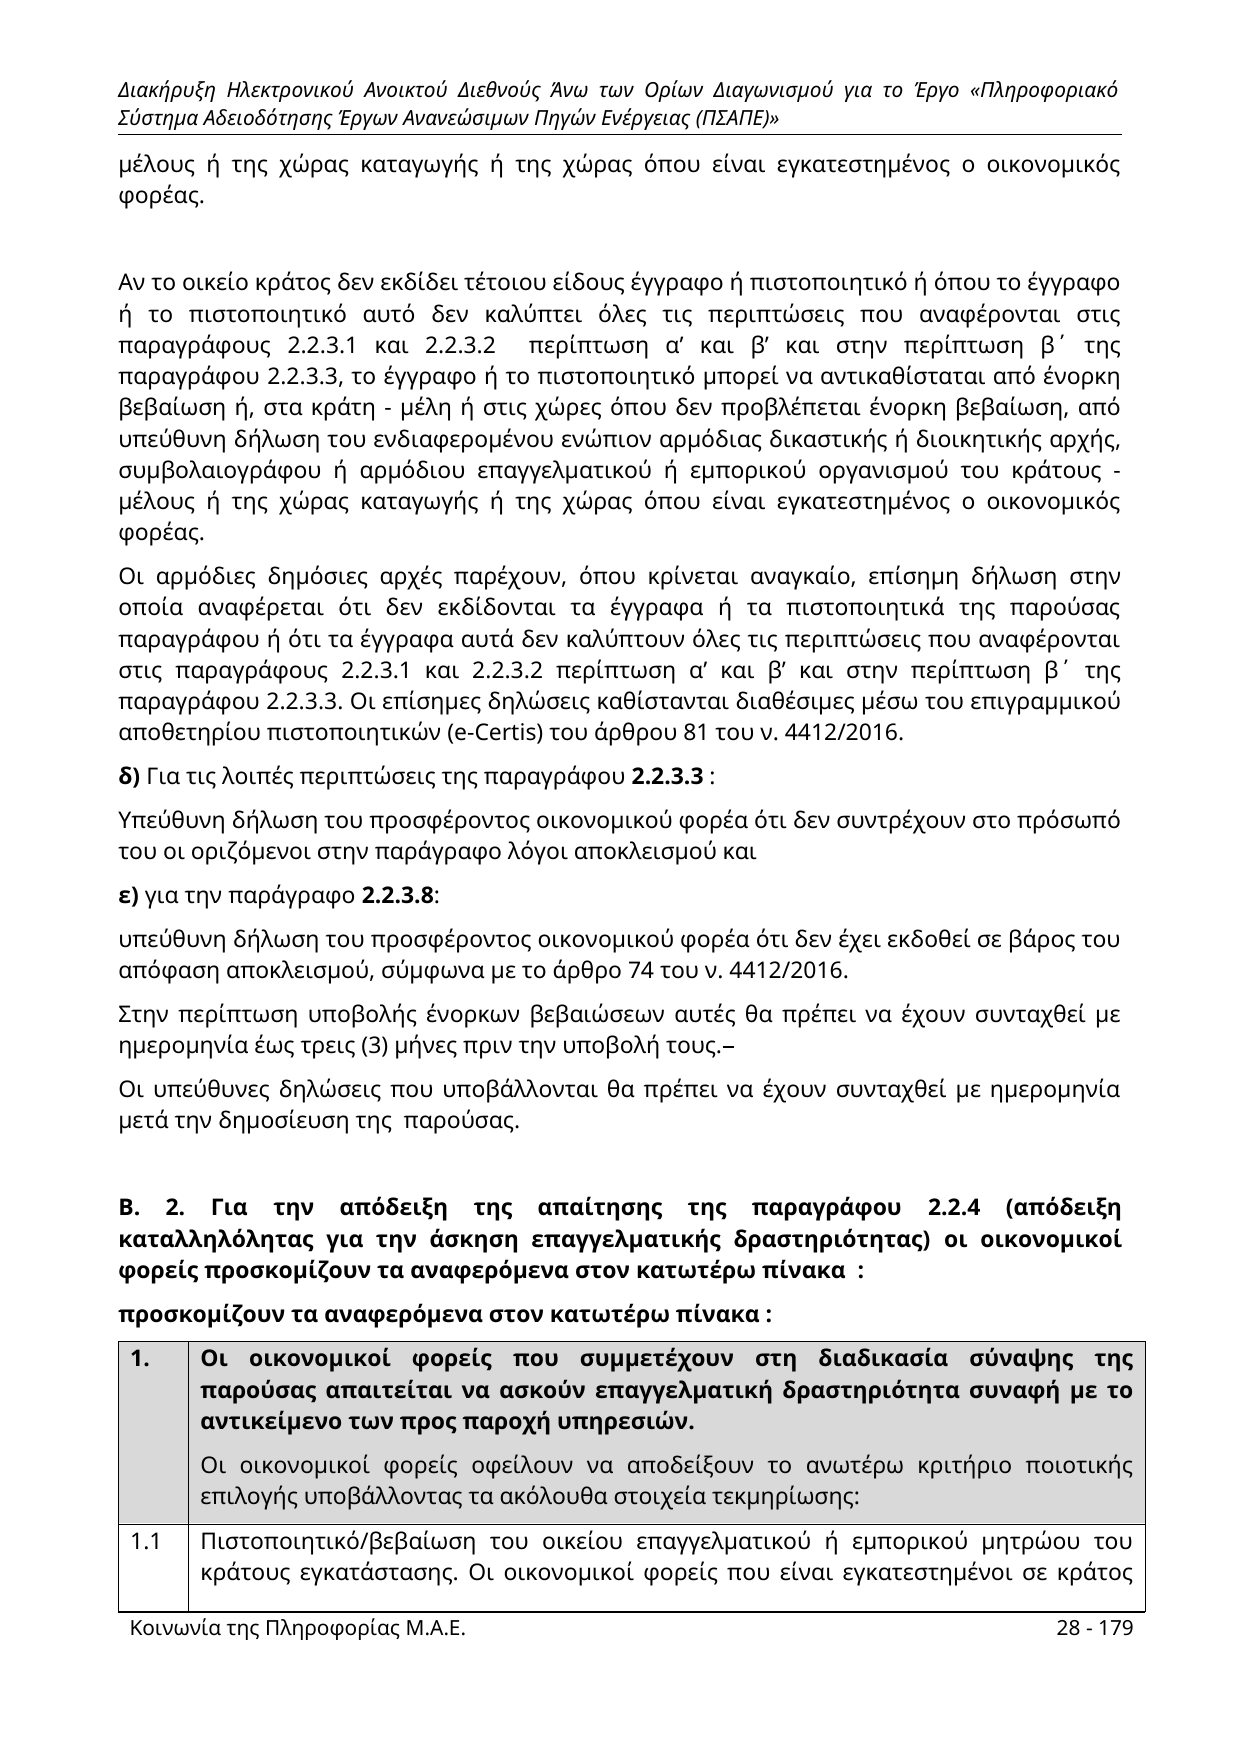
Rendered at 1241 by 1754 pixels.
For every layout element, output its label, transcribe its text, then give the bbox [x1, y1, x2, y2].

text Υπεύθυνη δήλωση του προσφέροντος οικονομικού φορέα ότι δεν συντρέχουν στο πρόσωπό του οι οριζόμενοι στην παράγραφο λόγοι αποκλεισμού και [118, 804, 1122, 866]
text ε) για την παράγραφο 2.2.3.8: [118, 879, 1122, 910]
text Στην περίπτωση υποβολής ένορκων βεβαιώσεων αυτές θα πρέπει να έχουν συνταχθεί με ημερομηνία έως τρεις (3) μήνες πριν την υποβολή τους. [118, 997, 1122, 1060]
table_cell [189, 1525, 1145, 1611]
text Οι αρμόδιες δημόσιες αρχές παρέχουν, όπου κρίνεται αναγκαίο, επίσημη δήλωση στην οποία αναφέρεται ότι δεν εκδίδονται τα έγγραφα ή τα πιστοποιητικά της παρούσας παραγράφου ή ότι τα έγγραφα αυτά δεν καλύπτουν όλες τις περιπτώσεις που αναφέρονται στις παραγράφους 2.2.3.1 και 2.2.3.2 περίπτωση α’ και β’ και στην περίπτωση β΄ της παραγράφου 2.2.3.3. Οι επίσημες δηλώσεις καθίστανται διαθέσιμες μέσω του επιγραμμικού αποθετηρίου πιστοποιητικών (e-Certis) του άρθρου 81 του ν. 4412/2016. [118, 560, 1122, 747]
table_header Οι οικονομικοί φορείς που συμμετέχουν στη διαδικασία σύναψης της παρούσας απαιτείται να ασκούν επαγγελματική δραστηριότητα συναφή με το αντικείμενο των προς παροχή υπηρεσιών. Οι οικονομικοί φορείς οφείλουν να αποδείξουν το ανωτέρω κριτήριο ποιοτικής επιλογής υποβάλλοντας τα ακόλουθα στοιχεία τεκμηρίωσης: [189, 1342, 1145, 1523]
text Οι υπεύθυνες δηλώσεις που υποβάλλονται θα πρέπει να έχουν συνταχθεί με ημερομηνία μετά την δημοσίευση της παρούσας. [118, 1072, 1122, 1135]
text B. 2. Για την απόδειξη της απαίτησης της παραγράφου 2.2.4 (απόδειξη καταλληλόλητας για την άσκηση επαγγελματικής δραστηριότητας) οι οικονομικοί φορείς προσκομίζουν τα αναφερόμενα στον κατωτέρω πίνακα : [118, 1191, 1122, 1285]
table_cell 1.1 [119, 1525, 188, 1611]
table_header 1. [119, 1342, 188, 1523]
text υπεύθυνη δήλωση του προσφέροντος οικονομικού φορέα ότι δεν έχει εκδοθεί σε βάρος του απόφαση αποκλεισμού, σύμφωνα με το άρθρο 74 του ν. 4412/2016. [118, 922, 1122, 985]
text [118, 147, 1122, 210]
text προσκομίζουν τα αναφερόμενα στον κατωτέρω πίνακα : [118, 1297, 1122, 1329]
text δ) Για τις λοιπές περιπτώσεις της παραγράφου 2.2.3.3 : [118, 760, 1122, 791]
text Αν το οικείο κράτος δεν εκδίδει τέτοιου είδους έγγραφο ή πιστοποιητικό ή όπου το έγγραφο ή το πιστοποιητικό αυτό δεν καλύπτει όλες τις περιπτώσεις που αναφέρονται στις παραγράφους 2.2.3.1 και 2.2.3.2 περίπτωση α’ και β’ και στην περίπτωση β΄ της παραγράφου 2.2.3.3, το έγγραφο ή το πιστοποιητικό μπορεί να αντικαθίσταται από ένορκη βεβαίωση ή, στα κράτη - μέλη ή στις χώρες όπου δεν προβλέπεται ένορκη βεβαίωση, από υπεύθυνη δήλωση του ενδιαφερομένου ενώπιον αρμόδιας δικαστικής ή διοικητικής αρχής, συμβολαιογράφου ή αρμόδιου επαγγελματικού ή εμπορικού οργανισμού του κράτους - μέλους ή της χώρας καταγωγής ή της χώρας όπου είναι εγκατεστημένος ο οικονομικός φορέας. [118, 266, 1122, 547]
